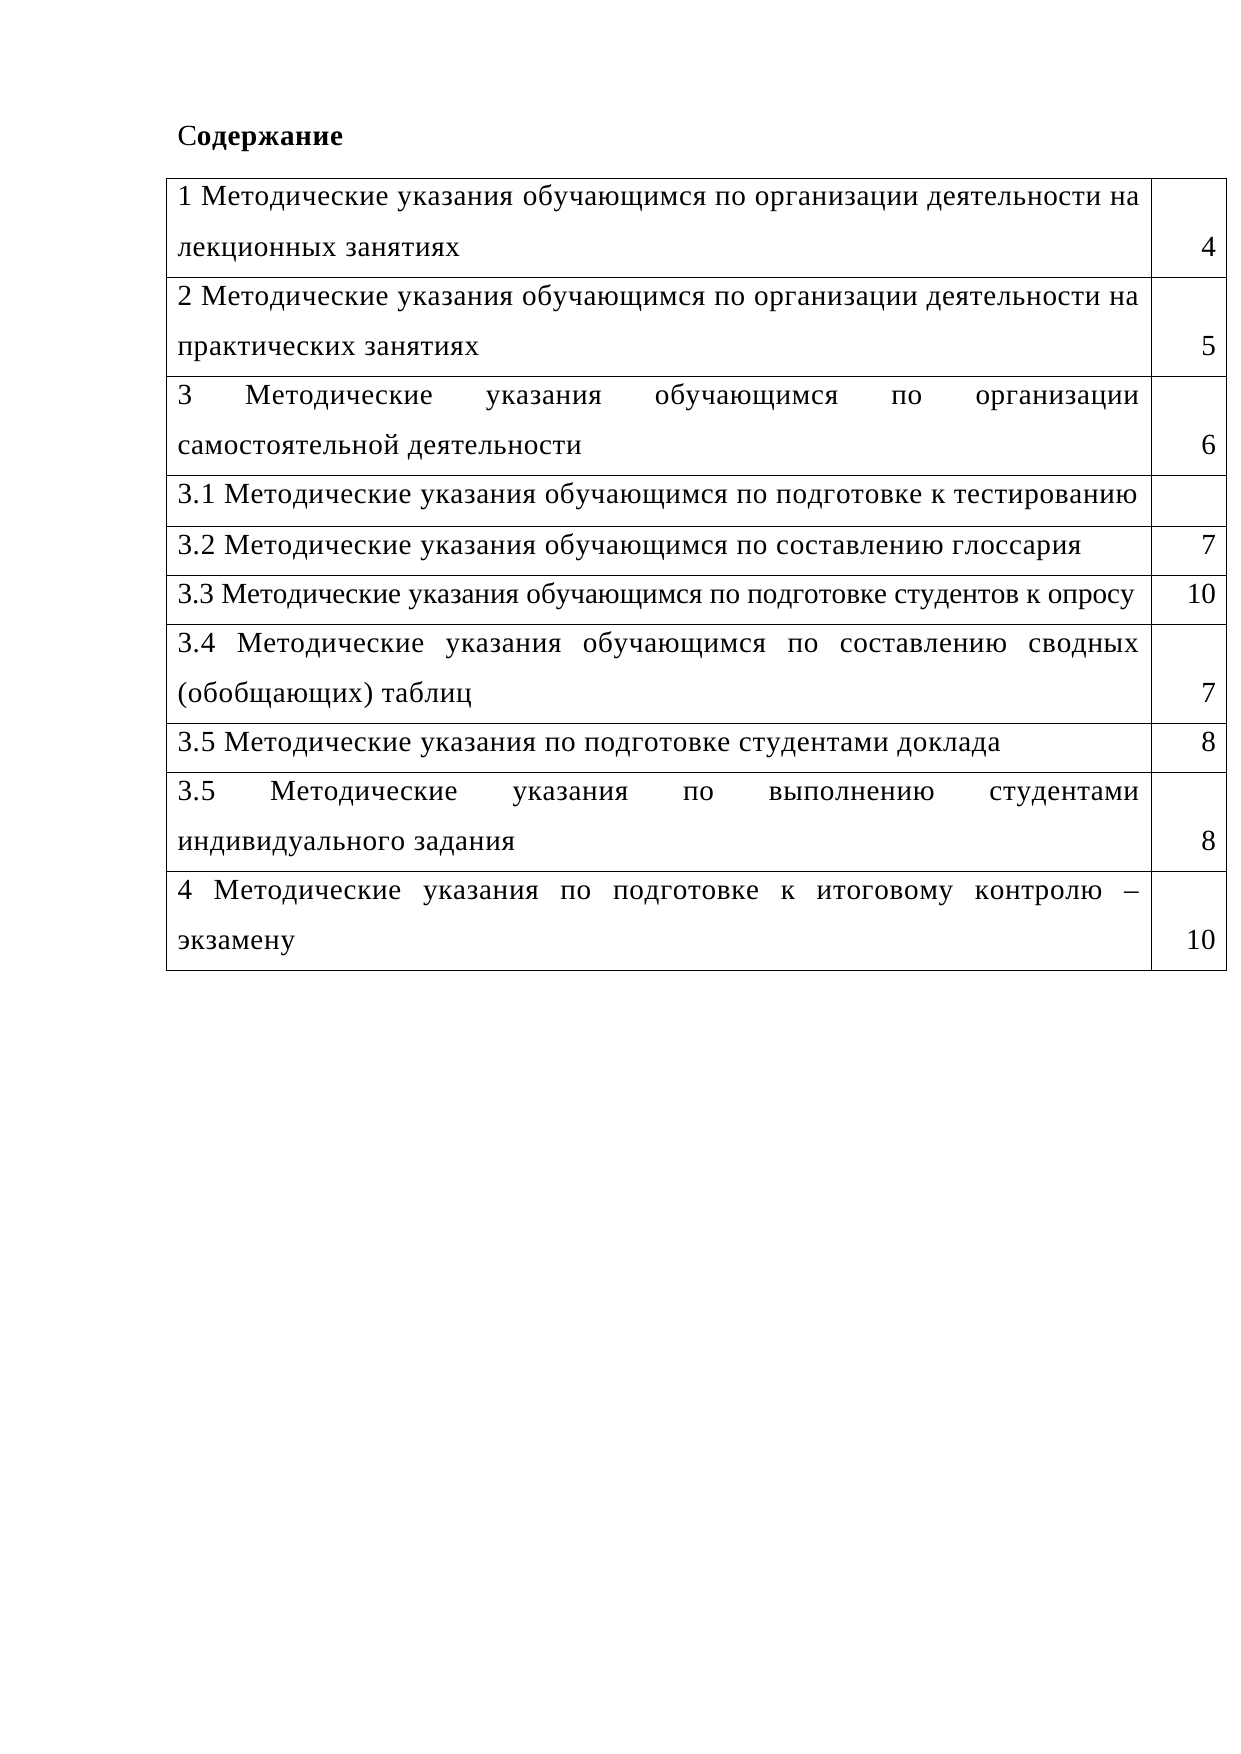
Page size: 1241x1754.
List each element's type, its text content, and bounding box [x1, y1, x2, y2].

table_cell 10 [1152, 576, 1226, 624]
table_header 4 [1152, 179, 1226, 277]
table_cell 3.5 Методические указания по выполнению студентами индивидуального задания [167, 773, 1151, 871]
table_cell 8 [1152, 724, 1226, 772]
table_cell 7 [1152, 625, 1226, 723]
table_cell 8 [1152, 773, 1226, 871]
text Содержание [177, 118, 1152, 152]
table_cell 7 [1152, 527, 1226, 575]
table_cell 3.1 Методические указания обучающимся по подготовке к тестированию [167, 476, 1151, 526]
table_cell 3.4 Методические указания обучающимся по составлению сводных (обобщающих) таблиц [167, 625, 1151, 723]
table_cell 3 Методические указания обучающимся по организации самостоятельной деятельности [167, 377, 1151, 475]
table_cell [1152, 476, 1226, 526]
table_cell 6 [1152, 377, 1226, 475]
table_cell 3.2 Методические указания обучающимся по составлению глоссария [167, 527, 1151, 575]
table_cell 3.3 Методические указания обучающимся по подготовке студентов к опросу [167, 576, 1151, 624]
table_cell 5 [1152, 278, 1226, 376]
table_header 1 Методические указания обучающимся по организации деятельности на лекционных занятиях [167, 179, 1151, 277]
table_cell 10 [1152, 872, 1226, 970]
table_cell 2 Методические указания обучающимся по организации деятельности на практических занятиях [167, 278, 1151, 376]
table_cell 3.5 Методические указания по подготовке студентами доклада [167, 724, 1151, 772]
table_cell 4 Методические указания по подготовке к итоговому контролю – экзамену [167, 872, 1151, 970]
